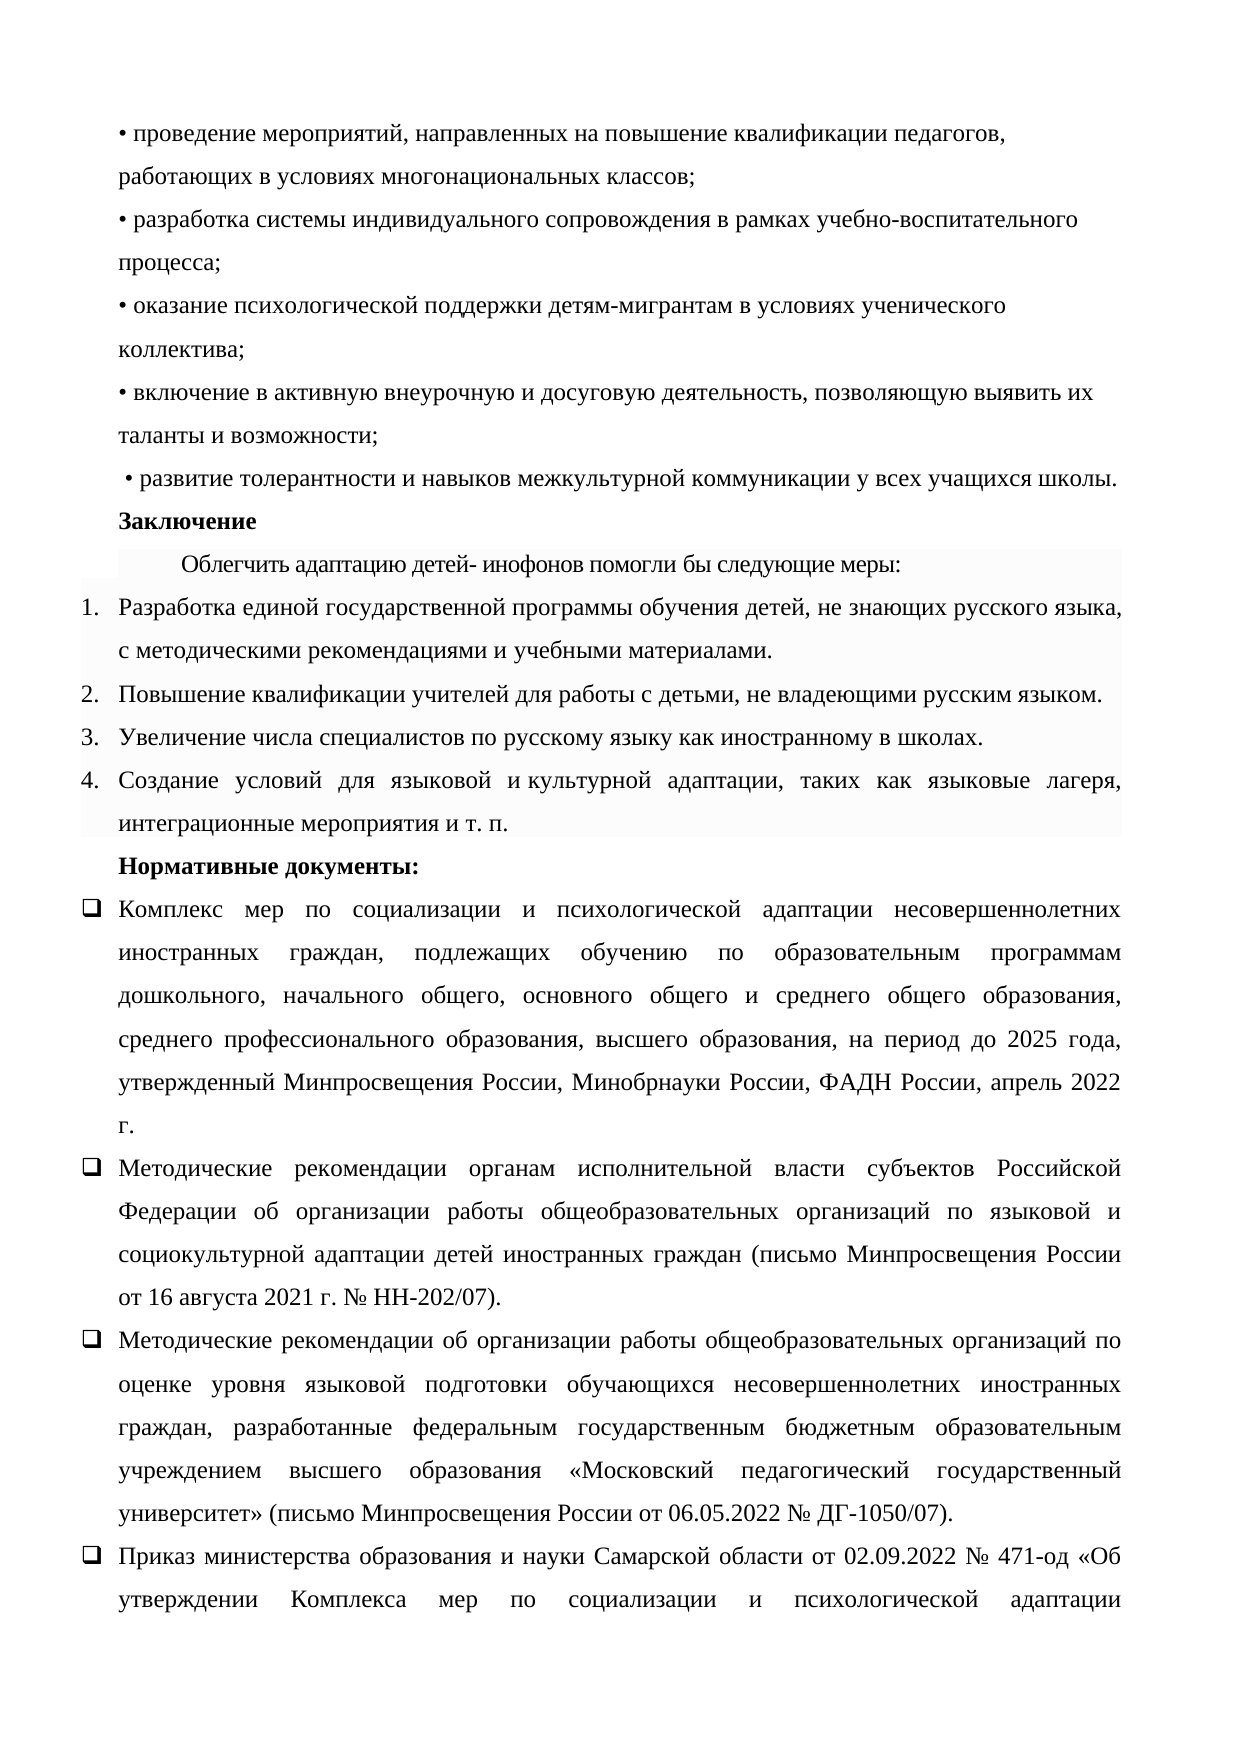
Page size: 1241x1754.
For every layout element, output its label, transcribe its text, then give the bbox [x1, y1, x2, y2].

text • развитие толерантности и навыков межкультурной коммуникации у всех учащихся школы. [118, 463, 1122, 492]
list Комплекс мер по социализации и психологической адаптации несовершеннолетних иностранных граждан, подлежащих обучению по образовательным программам дошкольного, начального общего, основного общего и среднего общего образования, среднего профессионального образования, высшего образования, на период до 2025 года, утвержденный Минпросвещения России, Минобрнауки России, ФАДН России, апрель 2022 г. [81, 894, 1122, 1139]
text • проведение мероприятий, направленных на повышение квалификации педагогов, работающих в условиях многонациональных классов; [118, 118, 1122, 190]
list Методические рекомендации органам исполнительной власти субъектов Российской Федерации об организации работы общеобразовательных организаций по языковой и социокультурной адаптации детей иностранных граждан (письмо Минпросвещения России от 16 августа 2021 г. № НН-202/07). [81, 1153, 1122, 1311]
text • оказание психологической поддержки детям-мигрантам в условиях ученического коллектива; [118, 291, 1122, 362]
text Нормативные документы: [118, 851, 1122, 880]
list Разработка единой государственной программы обучения детей, не знающих русского языка, с методическими рекомендациями и учебными материалами. [81, 592, 1122, 664]
list Создание условий для языковой и культурной адаптации, таких как языковые лагеря, интеграционные мероприятия и т. п. [81, 765, 1122, 837]
list Повышение квалификации учителей для работы с детьми, не владеющими русским языком. [81, 679, 1122, 707]
text Облегчить адаптацию детей- инофонов помогли бы следующие меры: [118, 549, 1122, 578]
list Увеличение числа специалистов по русскому языку как иностранному в школах. [81, 722, 1122, 751]
text Заключение [118, 506, 1122, 535]
text • разработка системы индивидуального сопровождения в рамках учебно-воспитательного процесса; [118, 204, 1122, 276]
text • включение в активную внеурочную и досуговую деятельность, позволяющую выявить их таланты и возможности; [118, 377, 1122, 449]
list Методические рекомендации об организации работы общеобразовательных организаций по оценке уровня языковой подготовки обучающихся несовершеннолетних иностранных граждан, разработанные федеральным государственным бюджетным образовательным учреждением высшего образования «Московский педагогический государственный университет» (письмо Минпросвещения России от 06.05.2022 № ДГ-1050/07). [81, 1326, 1122, 1527]
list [81, 1541, 1122, 1613]
